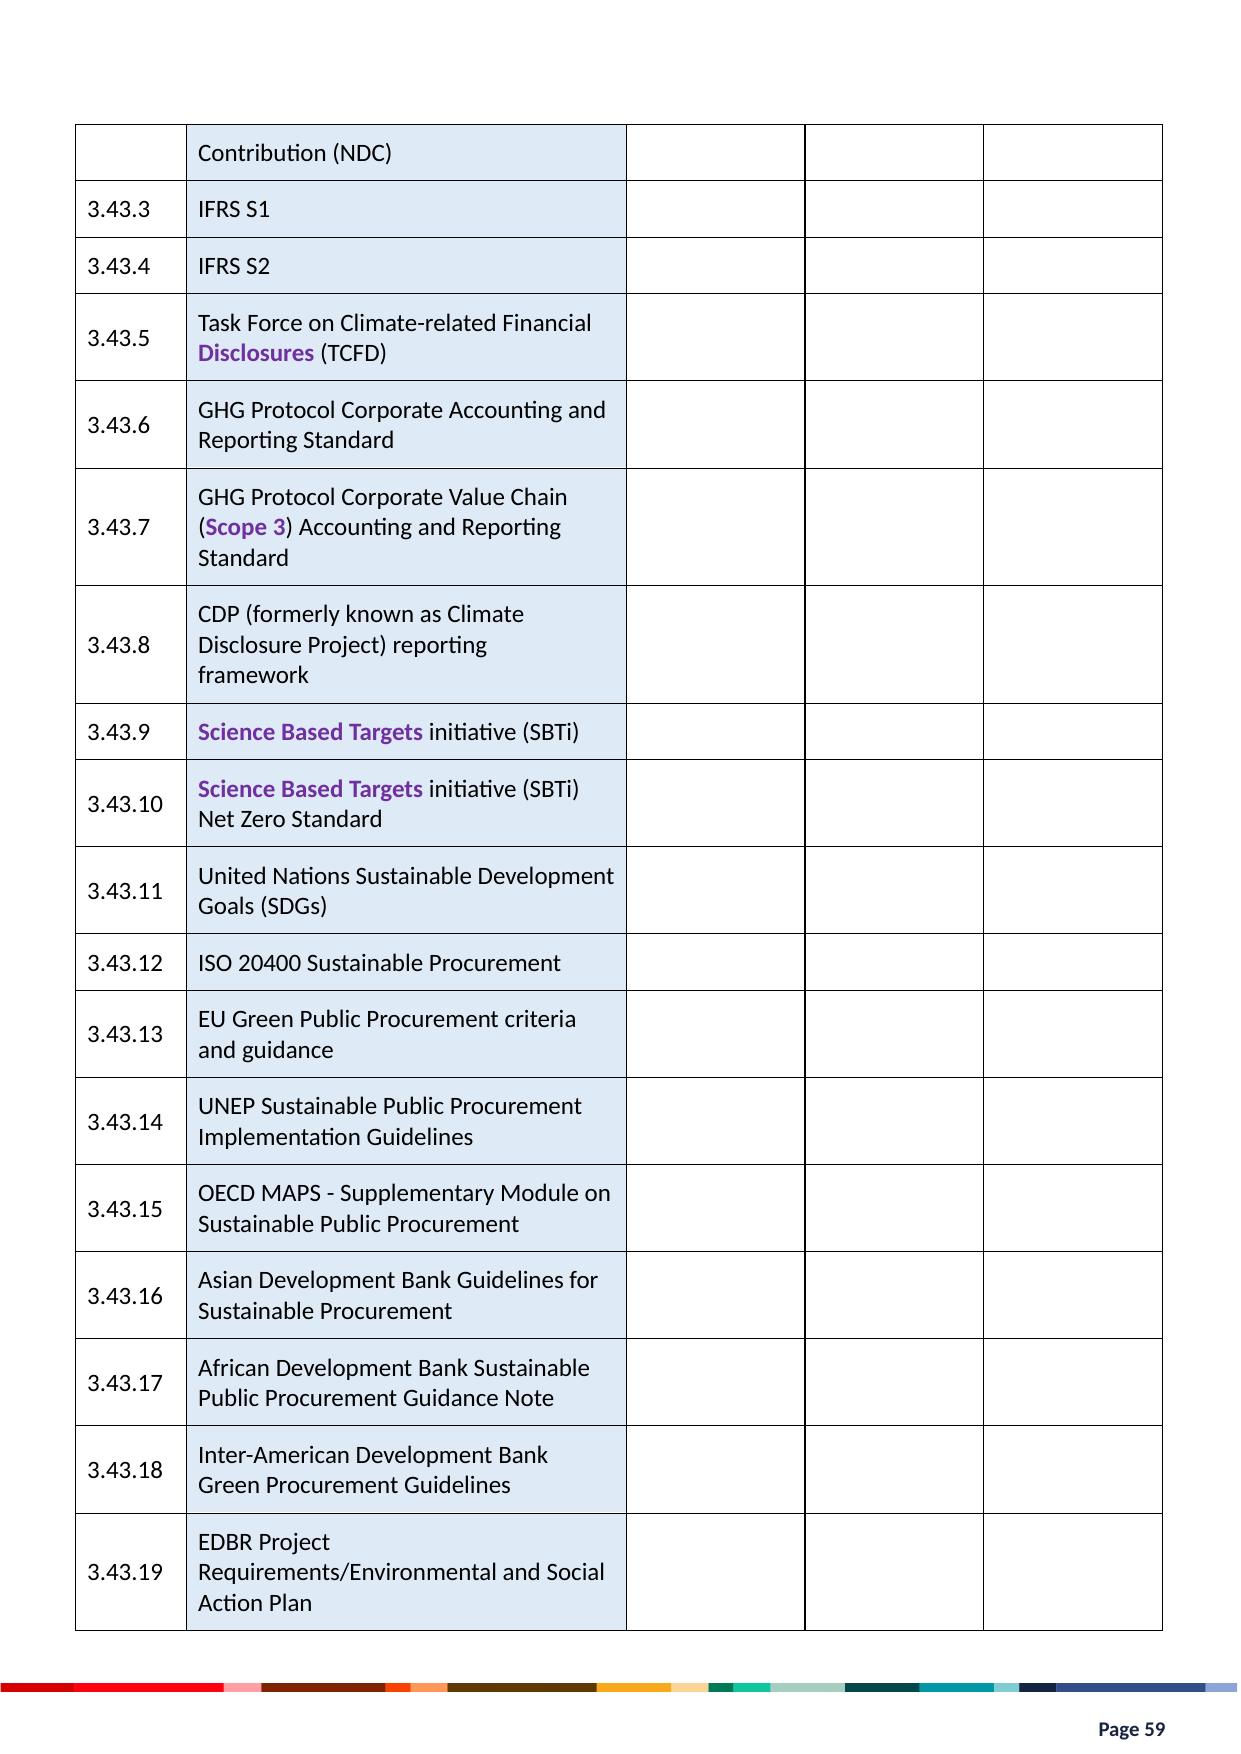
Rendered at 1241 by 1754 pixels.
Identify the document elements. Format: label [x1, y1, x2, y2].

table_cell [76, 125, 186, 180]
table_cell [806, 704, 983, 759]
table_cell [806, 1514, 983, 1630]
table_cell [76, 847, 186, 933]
picture [0, 1683, 1236, 1692]
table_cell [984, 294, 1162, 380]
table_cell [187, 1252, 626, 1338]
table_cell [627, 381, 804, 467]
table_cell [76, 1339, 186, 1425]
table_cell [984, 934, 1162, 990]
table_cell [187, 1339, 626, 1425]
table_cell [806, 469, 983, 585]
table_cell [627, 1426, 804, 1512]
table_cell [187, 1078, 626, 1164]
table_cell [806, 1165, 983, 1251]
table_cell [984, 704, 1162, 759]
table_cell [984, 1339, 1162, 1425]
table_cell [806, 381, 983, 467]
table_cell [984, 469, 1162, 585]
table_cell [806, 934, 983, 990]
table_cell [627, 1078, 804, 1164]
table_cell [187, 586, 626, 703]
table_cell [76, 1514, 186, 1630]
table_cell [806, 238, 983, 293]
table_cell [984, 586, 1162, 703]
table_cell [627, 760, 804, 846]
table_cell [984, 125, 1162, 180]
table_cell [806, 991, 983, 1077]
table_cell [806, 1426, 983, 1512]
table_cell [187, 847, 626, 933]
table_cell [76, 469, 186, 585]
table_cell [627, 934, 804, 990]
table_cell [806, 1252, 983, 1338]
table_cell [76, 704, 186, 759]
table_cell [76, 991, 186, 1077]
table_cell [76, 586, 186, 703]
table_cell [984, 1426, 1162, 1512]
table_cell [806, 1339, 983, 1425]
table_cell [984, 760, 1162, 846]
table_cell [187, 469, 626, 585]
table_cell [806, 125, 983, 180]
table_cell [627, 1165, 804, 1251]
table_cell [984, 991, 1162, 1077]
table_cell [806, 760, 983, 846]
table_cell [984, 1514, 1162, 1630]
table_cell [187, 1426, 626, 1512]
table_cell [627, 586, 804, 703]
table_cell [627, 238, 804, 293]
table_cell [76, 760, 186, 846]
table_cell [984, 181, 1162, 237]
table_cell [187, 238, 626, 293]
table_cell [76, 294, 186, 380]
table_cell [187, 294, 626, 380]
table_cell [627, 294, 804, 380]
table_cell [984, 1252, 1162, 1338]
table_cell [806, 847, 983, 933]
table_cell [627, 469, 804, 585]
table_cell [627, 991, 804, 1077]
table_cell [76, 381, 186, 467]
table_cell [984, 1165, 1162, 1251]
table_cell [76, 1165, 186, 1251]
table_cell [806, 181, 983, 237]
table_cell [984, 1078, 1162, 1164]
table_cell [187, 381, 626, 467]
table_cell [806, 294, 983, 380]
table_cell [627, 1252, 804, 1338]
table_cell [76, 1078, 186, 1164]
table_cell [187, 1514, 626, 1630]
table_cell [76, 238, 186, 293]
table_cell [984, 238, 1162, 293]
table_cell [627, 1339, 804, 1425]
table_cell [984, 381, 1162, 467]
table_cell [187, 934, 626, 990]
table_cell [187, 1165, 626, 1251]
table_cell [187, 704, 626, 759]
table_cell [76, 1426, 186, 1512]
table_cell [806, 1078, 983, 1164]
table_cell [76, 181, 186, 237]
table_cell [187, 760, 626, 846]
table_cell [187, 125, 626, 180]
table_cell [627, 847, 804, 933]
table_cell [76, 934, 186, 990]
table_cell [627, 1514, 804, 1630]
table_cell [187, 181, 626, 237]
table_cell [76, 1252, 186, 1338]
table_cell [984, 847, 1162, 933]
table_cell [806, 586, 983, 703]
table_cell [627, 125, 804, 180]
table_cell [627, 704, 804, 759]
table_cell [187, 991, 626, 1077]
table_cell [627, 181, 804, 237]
